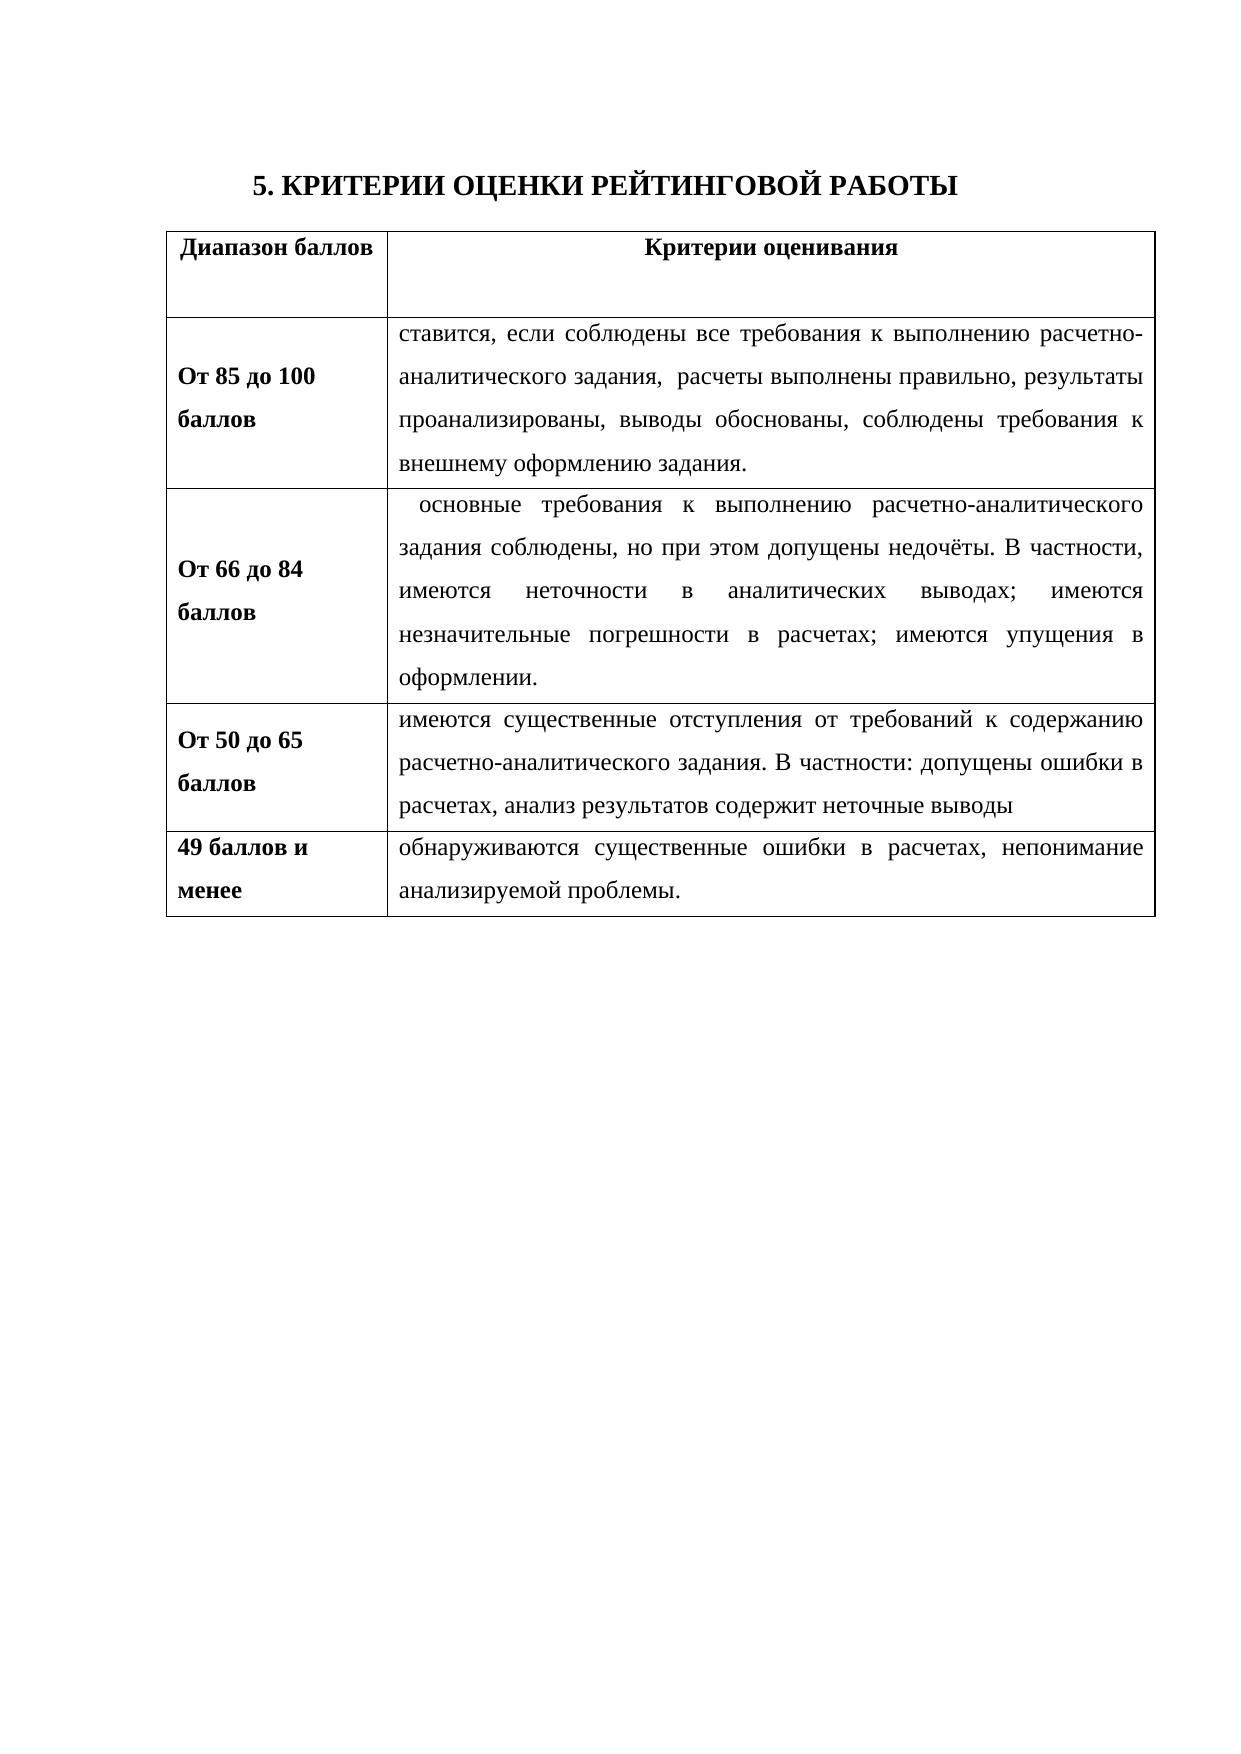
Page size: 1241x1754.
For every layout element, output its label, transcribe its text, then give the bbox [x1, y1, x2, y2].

table_header Критерии оценивания [388, 232, 1154, 317]
text 5. КРИТЕРИИ ОЦЕНКИ РЕЙТИНГОВОЙ РАБОТЫ [177, 168, 1152, 202]
table_header Диапазон баллов [167, 232, 387, 317]
table_cell ставится, если соблюдены все требования к выполнению расчетно-аналитического задания, расчеты выполнены правильно, результаты проанализированы, выводы обоснованы, соблюдены требования к внешнему оформлению задания. [388, 318, 1154, 488]
table_cell От 50 до 65 баллов [167, 704, 387, 831]
table_cell От 85 до 100 баллов [167, 318, 387, 488]
table_cell От 66 до 84 баллов [167, 489, 387, 703]
table_cell 49 баллов и менее [167, 832, 387, 916]
table_cell основные требования к выполнению расчетно-аналитического задания соблюдены, но при этом допущены недочёты. В частности, имеются неточности в аналитических выводах; имеются незначительные погрешности в расчетах; имеются упущения в оформлении. [388, 489, 1154, 703]
table_cell имеются существенные отступления от требований к содержанию расчетно-аналитического задания. В частности: допущены ошибки в расчетах, анализ результатов содержит неточные выводы [388, 704, 1154, 831]
table_cell обнаруживаются существенные ошибки в расчетах, непонимание анализируемой проблемы. [388, 832, 1154, 916]
